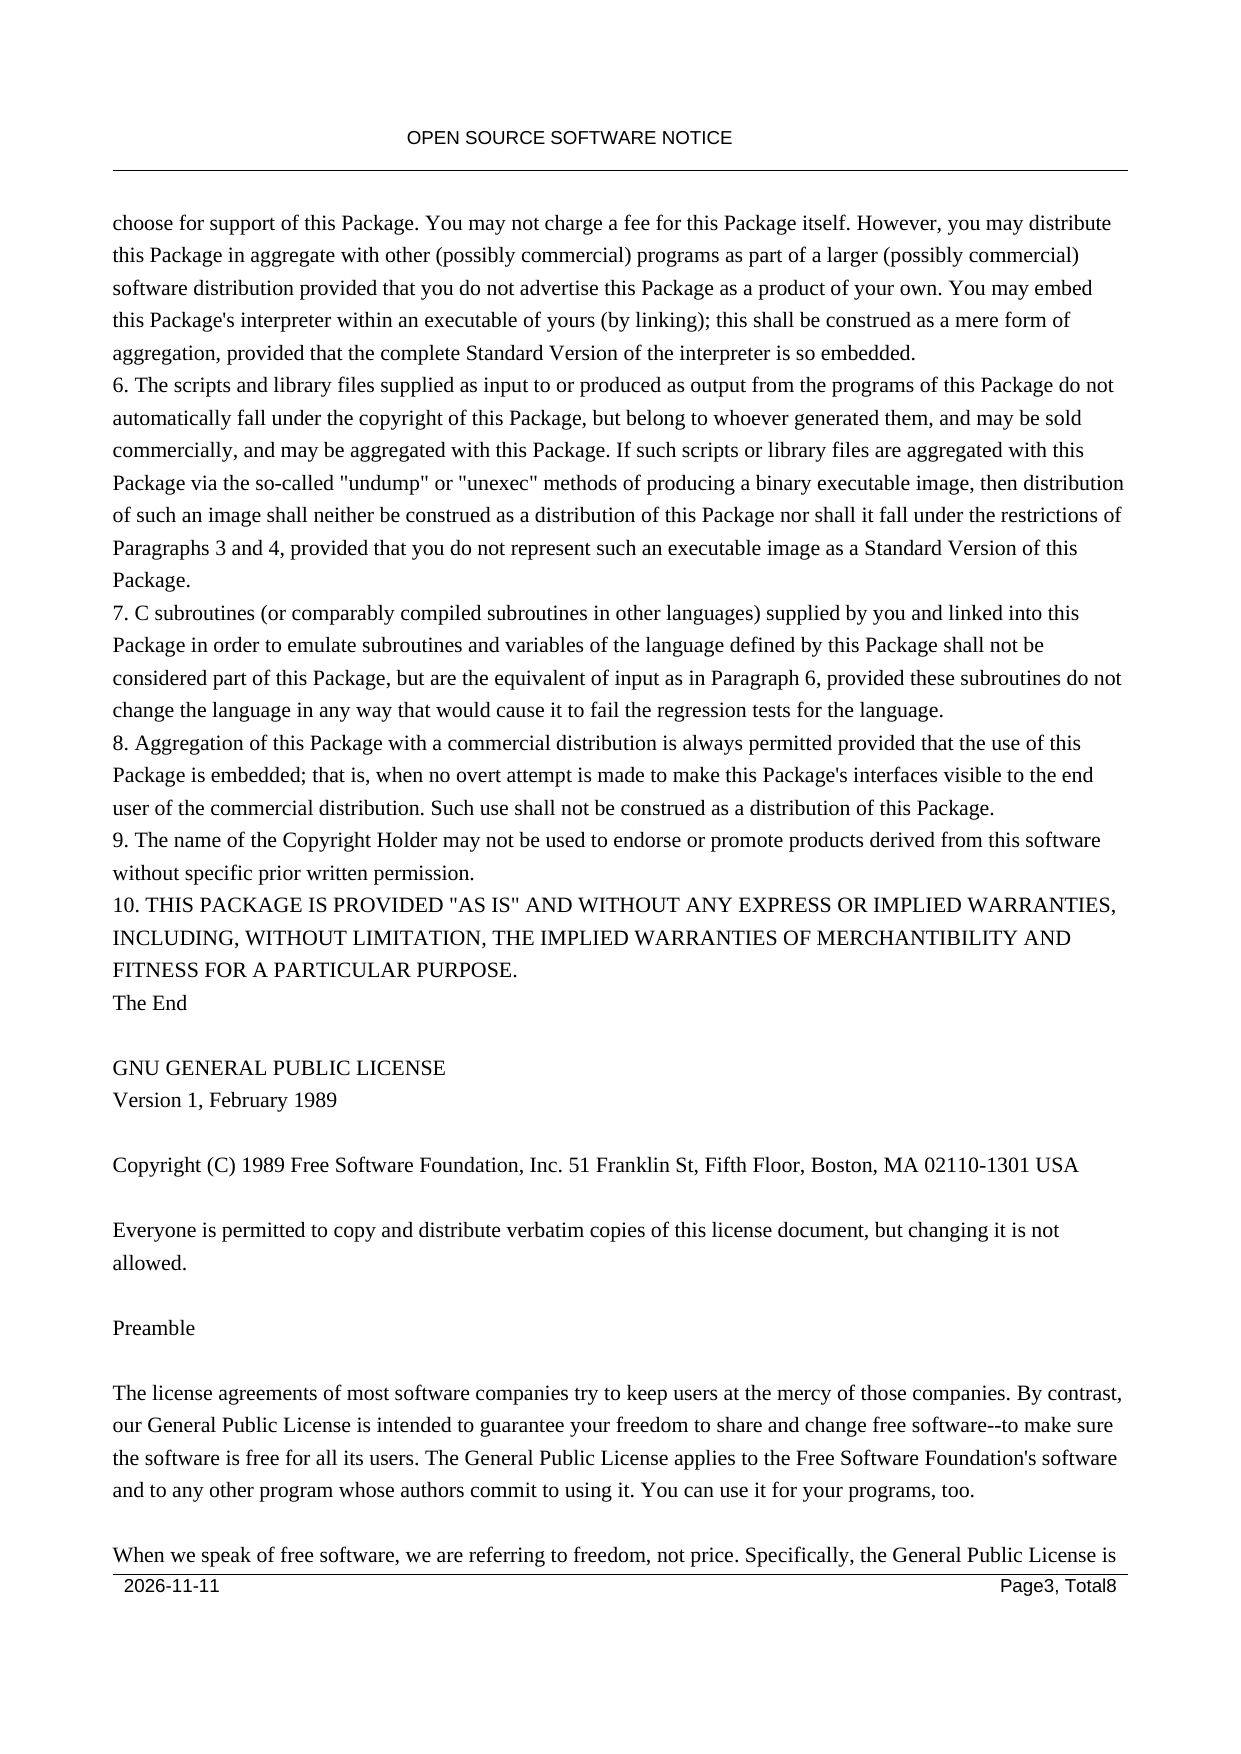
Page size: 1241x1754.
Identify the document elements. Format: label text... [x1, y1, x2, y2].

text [112, 206, 1128, 369]
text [112, 1019, 1128, 1571]
text 8. Aggregation of this Package with a commercial distribution is always permitted provided that the use of this Package is embedded; that is, when no overt attempt is made to make this Package's interfaces visible to the end user of the commercial distribution. Such use shall not be construed as a distribution of this Package. [112, 726, 1128, 824]
text The End [112, 986, 1128, 1019]
text 6. The scripts and library files supplied as input to or produced as output from the programs of this Package do not automatically fall under the copyright of this Package, but belong to whoever generated them, and may be sold commercially, and may be aggregated with this Package. If such scripts or library files are aggregated with this Package via the so-called "undump" or "unexec" methods of producing a binary executable image, then distribution of such an image shall neither be construed as a distribution of this Package nor shall it fall under the restrictions of Paragraphs 3 and 4, provided that you do not represent such an executable image as a Standard Version of this Package. [112, 369, 1128, 596]
text 9. The name of the Copyright Holder may not be used to endorse or promote products derived from this software without specific prior written permission. [112, 824, 1128, 889]
text 10. THIS PACKAGE IS PROVIDED "AS IS" AND WITHOUT ANY EXPRESS OR IMPLIED WARRANTIES, INCLUDING, WITHOUT LIMITATION, THE IMPLIED WARRANTIES OF MERCHANTIBILITY AND FITNESS FOR A PARTICULAR PURPOSE. [112, 889, 1128, 986]
text 7. C subroutines (or comparably compiled subroutines in other languages) supplied by you and linked into this Package in order to emulate subroutines and variables of the language defined by this Package shall not be considered part of this Package, but are the equivalent of input as in Paragraph 6, provided these subroutines do not change the language in any way that would cause it to fail the regression tests for the language. [112, 596, 1128, 726]
